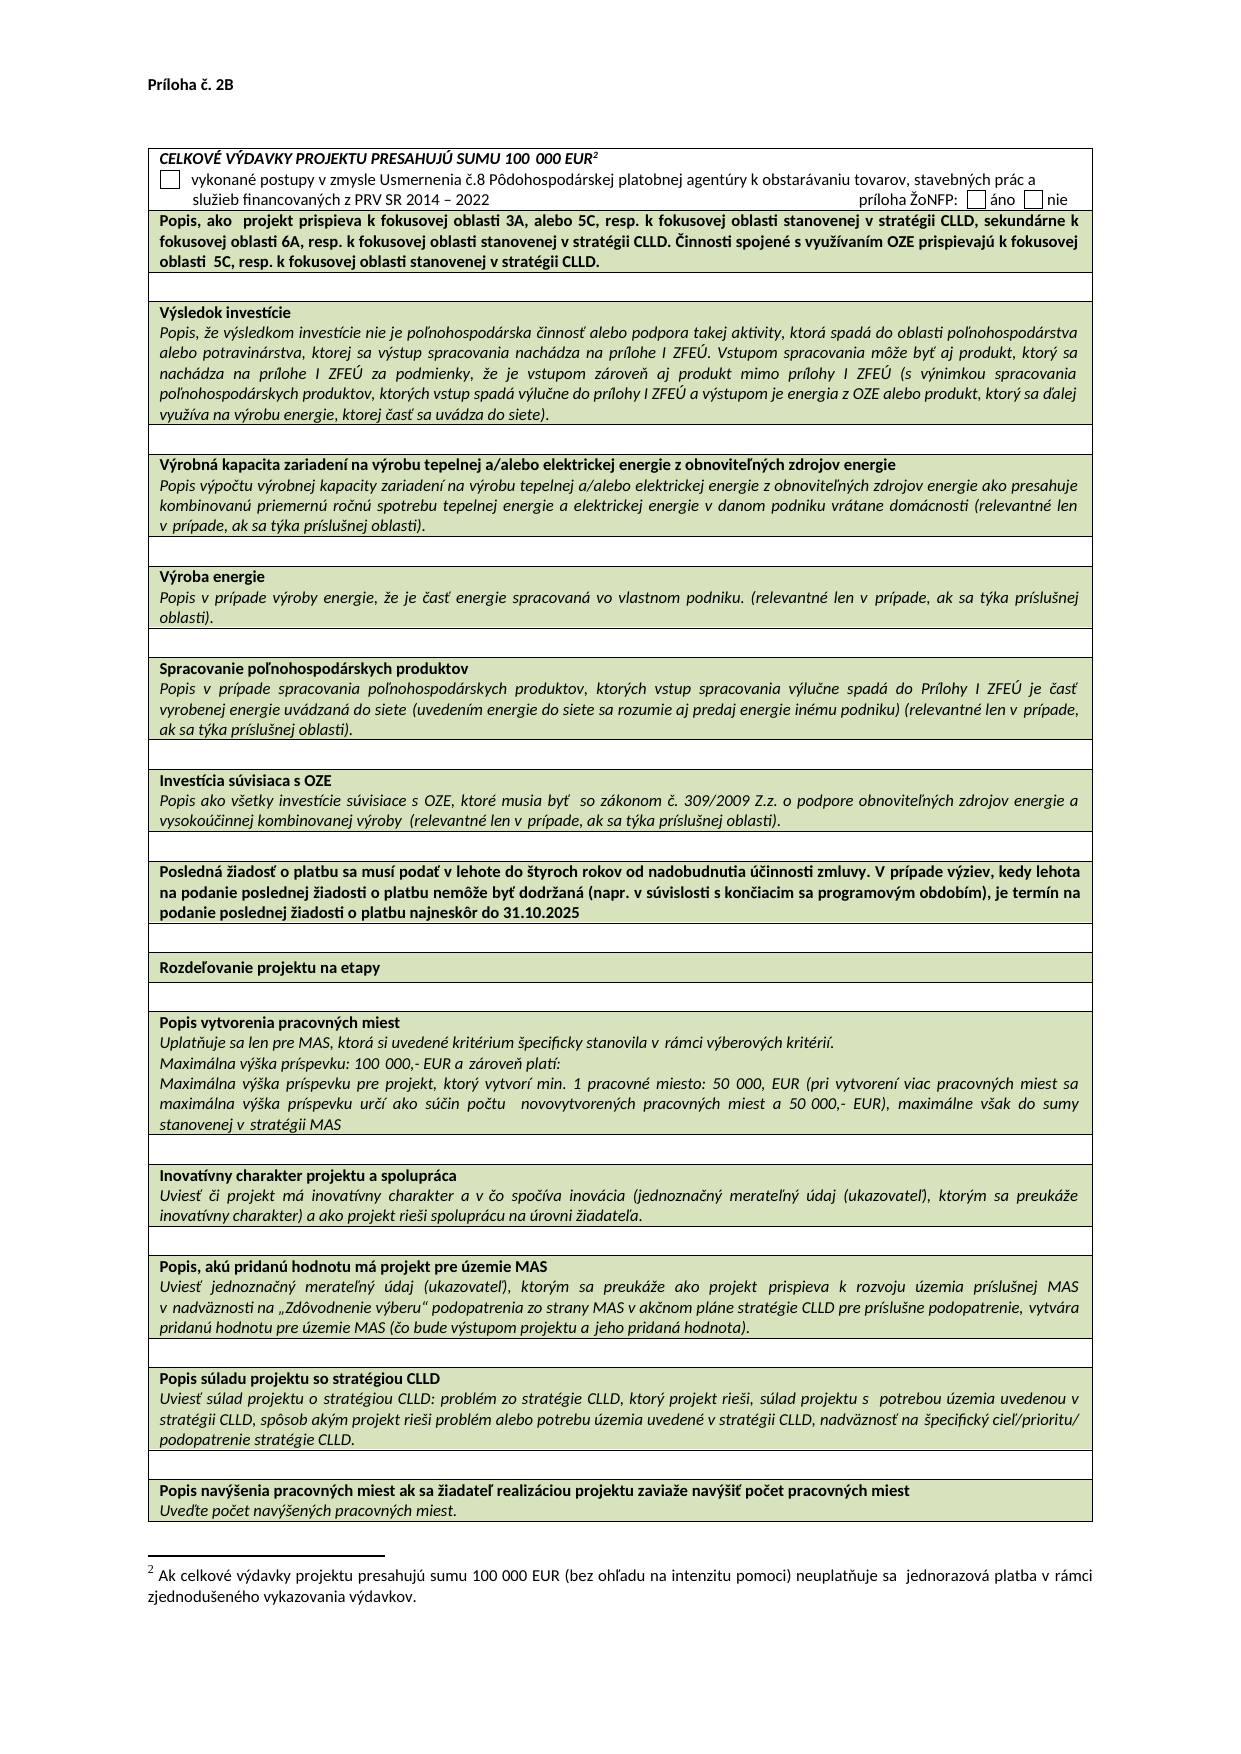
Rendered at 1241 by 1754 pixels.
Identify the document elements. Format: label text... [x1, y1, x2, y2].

table_cell Popis vytvorenia pracovných miest Uplatňuje sa len pre MAS, ktorá si uvedené kritérium špecificky stanovila v rámci výberových kritérií. Maximálna výška príspevku: 100 000,- EUR a zároveň platí: Maximálna výška príspevku pre projekt, ktorý vytvorí min. 1 pracovné miesto: 50 000, EUR (pri vytvorení viac pracovných miest sa maximálna výška príspevku určí ako súčin počtu novovytvorených pracovných miest a 50 000,- EUR), maximálne však do sumy stanovenej v stratégii MAS [149, 1012, 1092, 1134]
table_cell Investícia súvisiaca s OZE Popis ako všetky investície súvisiace s OZE, ktoré musia byť so zákonom č. 309/2009 Z.z. o podpore obnoviteľných zdrojov energie a vysokoúčinnej kombinovanej výroby (relevantné len v prípade, ak sa týka príslušnej oblasti). [149, 770, 1092, 831]
table_cell [149, 832, 1092, 861]
table_cell [149, 740, 1092, 769]
table_cell Inovatívny charakter projektu a spolupráca Uviesť či projekt má inovatívny charakter a v čo spočíva inovácia (jednoznačný merateľný údaj (ukazovateľ), ktorým sa preukáže inovatívny charakter) a ako projekt rieši spoluprácu na úrovni žiadateľa. [149, 1165, 1092, 1226]
table_cell Spracovanie poľnohospodárskych produktov Popis v prípade spracovania poľnohospodárskych produktov, ktorých vstup spracovania výlučne spadá do Prílohy I ZFEÚ je časť vyrobenej energie uvádzaná do siete (uvedením energie do siete sa rozumie aj predaj energie inému podniku) (relevantné len v prípade, ak sa týka príslušnej oblasti). [149, 658, 1092, 739]
table_cell [149, 1339, 1092, 1367]
table_cell [149, 983, 1092, 1011]
table_cell Popis súladu projektu so stratégiou CLLD Uviesť súlad projektu o stratégiou CLLD: problém zo stratégie CLLD, ktorý projekt rieši, súlad projektu s potrebou územia uvedenou v stratégii CLLD, spôsob akým projekt rieši problém alebo potrebu územia uvedené v stratégii CLLD, nadväznosť na špecifický cieľ/prioritu/ podopatrenie stratégie CLLD. [149, 1368, 1092, 1449]
table_cell [149, 629, 1092, 657]
table_cell [149, 1135, 1092, 1164]
table_cell Popis, akú pridanú hodnotu má projekt pre územie MAS Uviesť jednoznačný merateľný údaj (ukazovateľ), ktorým sa preukáže ako projekt prispieva k rozvoju územia príslušnej MAS v nadväznosti na „Zdôvodnenie výberu“ podopatrenia zo strany MAS v akčnom pláne stratégie CLLD pre príslušne podopatrenie, vytvára pridanú hodnotu pre územie MAS (čo bude výstupom projektu a jeho pridaná hodnota). [149, 1256, 1092, 1338]
table_cell [149, 273, 1092, 301]
table_cell Výrobná kapacita zariadení na výrobu tepelnej a/alebo elektrickej energie z obnoviteľných zdrojov energie Popis výpočtu výrobnej kapacity zariadení na výrobu tepelnej a/alebo elektrickej energie z obnoviteľných zdrojov energie ako presahuje kombinovanú priemernú ročnú spotrebu tepelnej energie a elektrickej energie v danom podniku vrátane domácnosti (relevantné len v prípade, ak sa týka príslušnej oblasti). [149, 455, 1092, 536]
table_cell [149, 1227, 1092, 1255]
table_cell Výsledok investície Popis, že výsledkom investície nie je poľnohospodárska činnosť alebo podpora takej aktivity, ktorá spadá do oblasti poľnohospodárstva alebo potravinárstva, ktorej sa výstup spracovania nachádza na prílohe I ZFEÚ. Vstupom spracovania môže byť aj produkt, ktorý sa nachádza na prílohe I ZFEÚ za podmienky, že je vstupom zároveň aj produkt mimo prílohy I ZFEÚ (s výnimkou spracovania poľnohospodárskych produktov, ktorých vstup spadá výlučne do prílohy I ZFEÚ a výstupom je energia z OZE alebo produkt, ktorý sa ďalej využíva na výrobu energie, ktorej časť sa uvádza do siete). [149, 302, 1092, 424]
table_cell Popis navýšenia pracovných miest ak sa žiadateľ realizáciou projektu zaviaže navýšiť počet pracovných miest Uveďte počet navýšených pracovných miest. [149, 1480, 1092, 1521]
table_cell [149, 537, 1092, 566]
table_cell [149, 1451, 1092, 1479]
table_cell Rozdeľovanie projektu na etapy [149, 953, 1092, 982]
table_cell Výroba energie Popis v prípade výroby energie, že je časť energie spracovaná vo vlastnom podniku. (relevantné len v prípade, ak sa týka príslušnej oblasti). [149, 567, 1092, 627]
table_cell CELKOVÉ VÝDAVKY PROJEKTU PRESAHUJÚ SUMU 100 000 EUR vykonané postupy v zmysle Usmernenia č.8 Pôdohospodárskej platobnej agentúry k obstarávaniu tovarov, stavebných prác a služieb financovaných z PRV SR 2014 – 2022 príloha ŽoNFP: áno nie [149, 149, 1092, 209]
table_cell Posledná žiadosť o platbu sa musí podať v lehote do štyroch rokov od nadobudnutia účinnosti zmluvy. V prípade výziev, kedy lehota na podanie poslednej žiadosti o platbu nemôže byť dodržaná (napr. v súvislosti s končiacim sa programovým obdobím), je termín na podanie poslednej žiadosti o platbu najneskôr do 31.10.2025 [149, 862, 1092, 922]
table_cell [149, 425, 1092, 454]
table_cell [149, 924, 1092, 952]
table_cell Popis, ako projekt prispieva k fokusovej oblasti 3A, alebo 5C, resp. k fokusovej oblasti stanovenej v stratégii CLLD, sekundárne k fokusovej oblasti 6A, resp. k fokusovej oblasti stanovenej v stratégii CLLD. Činnosti spojené s využívaním OZE prispievajú k fokusovej oblasti 5C, resp. k fokusovej oblasti stanovenej v stratégii CLLD. [149, 211, 1092, 272]
